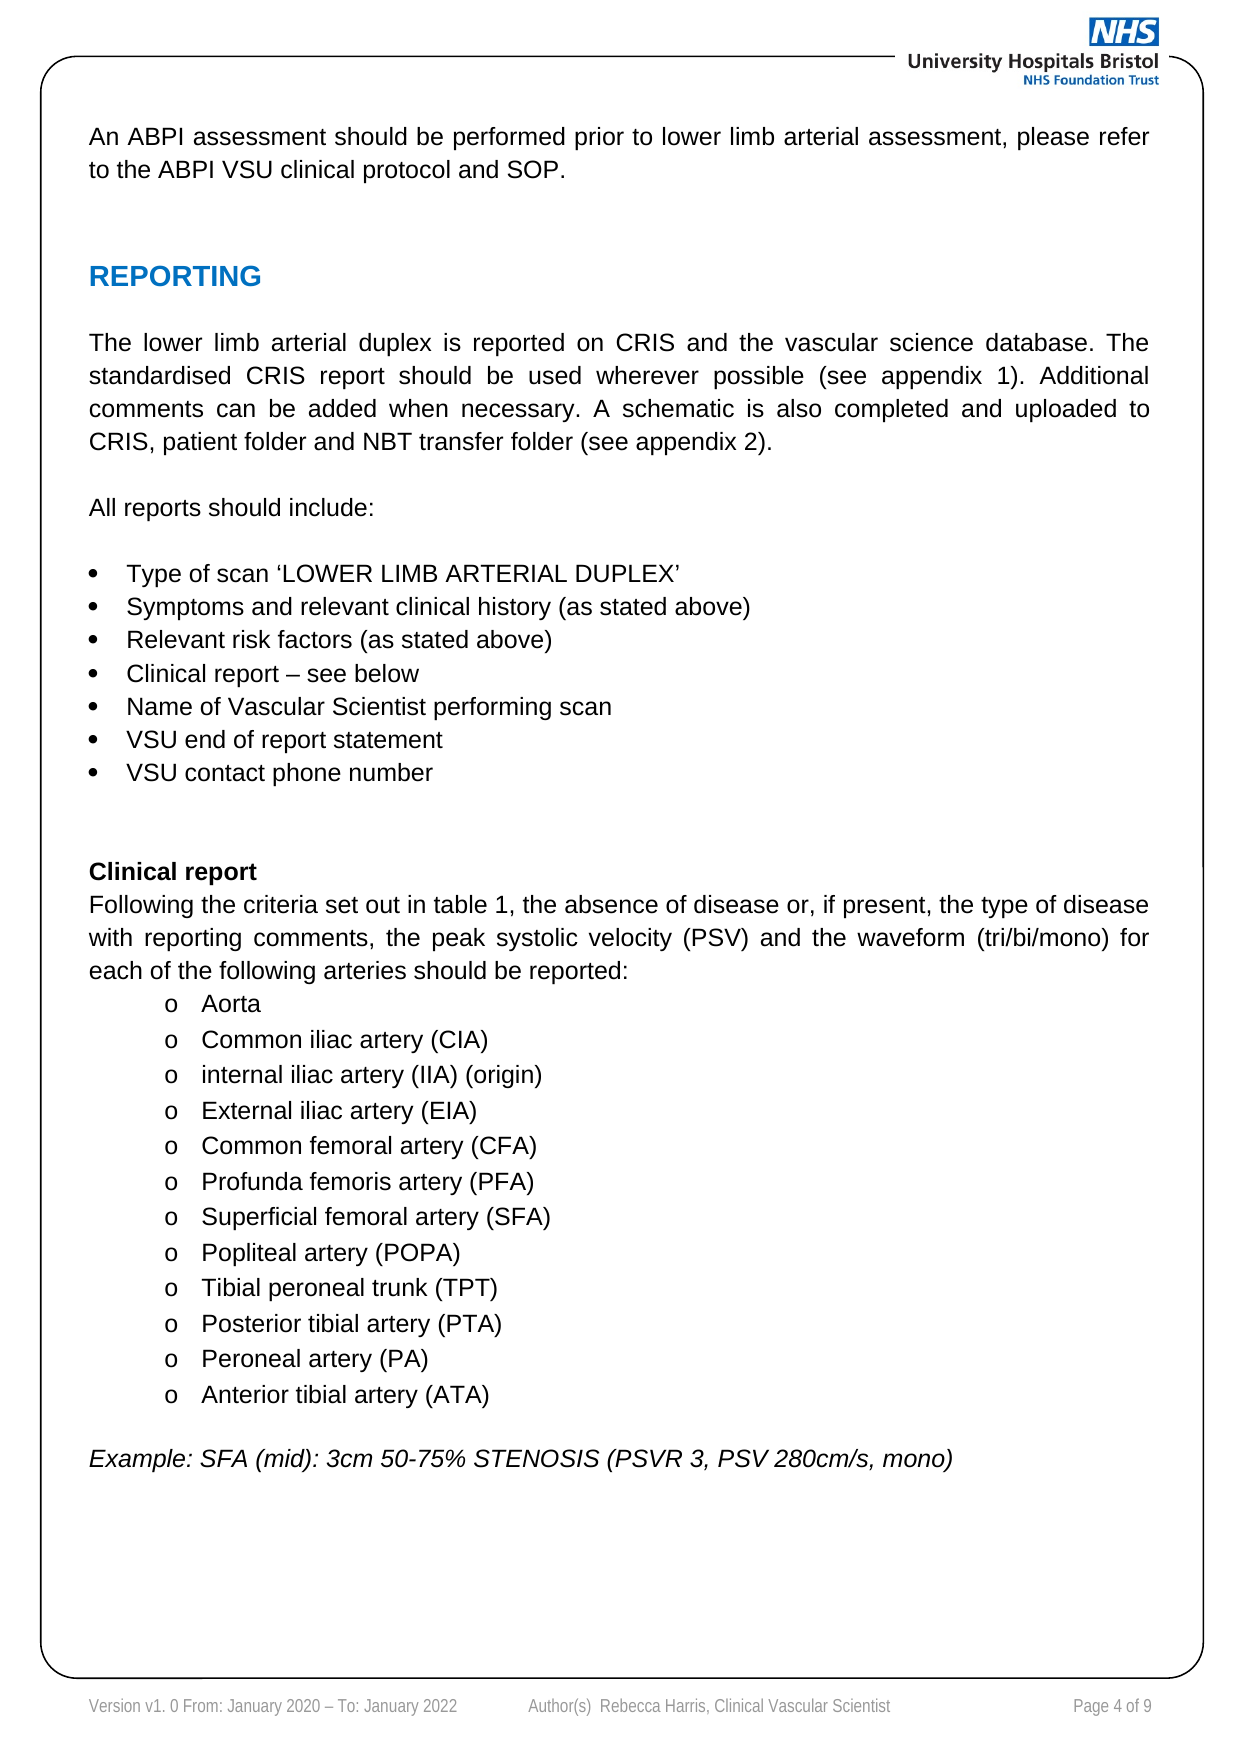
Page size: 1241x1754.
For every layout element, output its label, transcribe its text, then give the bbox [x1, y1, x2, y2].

text REPORTING [89, 259, 1152, 293]
list Aorta [164, 989, 1152, 1020]
text The lower limb arterial duplex is reported on CRIS and the vascular science database. The standardised CRIS report should be used wherever possible (see appendix 1). Additional comments can be added when necessary. A schematic is also completed and uploaded to CRIS, patient folder and NBT transfer folder (see appendix 2). [89, 328, 1152, 456]
list Anterior tibial artery (ATA) [164, 1380, 1152, 1411]
list Popliteal artery (POPA) [164, 1238, 1152, 1269]
list Superficial femoral artery (SFA) [164, 1202, 1152, 1233]
list Type of scan ‘LOWER LIMB ARTERIAL DUPLEX’ [89, 559, 1152, 588]
list Posterior tibial artery (PTA) [164, 1309, 1152, 1340]
list Clinical report – see below [89, 658, 1152, 687]
text Clinical report [89, 857, 1152, 886]
list Name of Vascular Scientist performing scan [89, 692, 1152, 721]
list internal iliac artery (IIA) (origin) [164, 1060, 1152, 1091]
picture [895, 9, 1169, 101]
list Symptoms and relevant clinical history (as stated above) [89, 592, 1152, 621]
list VSU end of report statement [89, 725, 1152, 754]
list VSU contact phone number [89, 758, 1152, 787]
list External iliac artery (EIA) [164, 1096, 1152, 1127]
text Following the criteria set out in table 1, the absence of disease or, if present, the type of disease with reporting comments, the peak systolic velocity (PSV) and the waveform (tri/bi/mono) for each of the following arteries should be reported: [89, 890, 1152, 985]
list Relevant risk factors (as stated above) [89, 625, 1152, 654]
list Common femoral artery (CFA) [164, 1131, 1152, 1162]
list Peroneal artery (PA) [164, 1344, 1152, 1375]
text All reports should include: [89, 493, 1152, 522]
list Tibial peroneal trunk (TPT) [164, 1273, 1152, 1304]
text An ABPI assessment should be performed prior to lower limb arterial assessment, please refer to the ABPI VSU clinical protocol and SOP. [89, 122, 1152, 183]
text Example: SFA (mid): 3cm 50-75% STENOSIS (PSVR 3, PSV 280cm/s, mono) [89, 1444, 1152, 1473]
list Profunda femoris artery (PFA) [164, 1167, 1152, 1198]
list Common iliac artery (CIA) [164, 1025, 1152, 1056]
